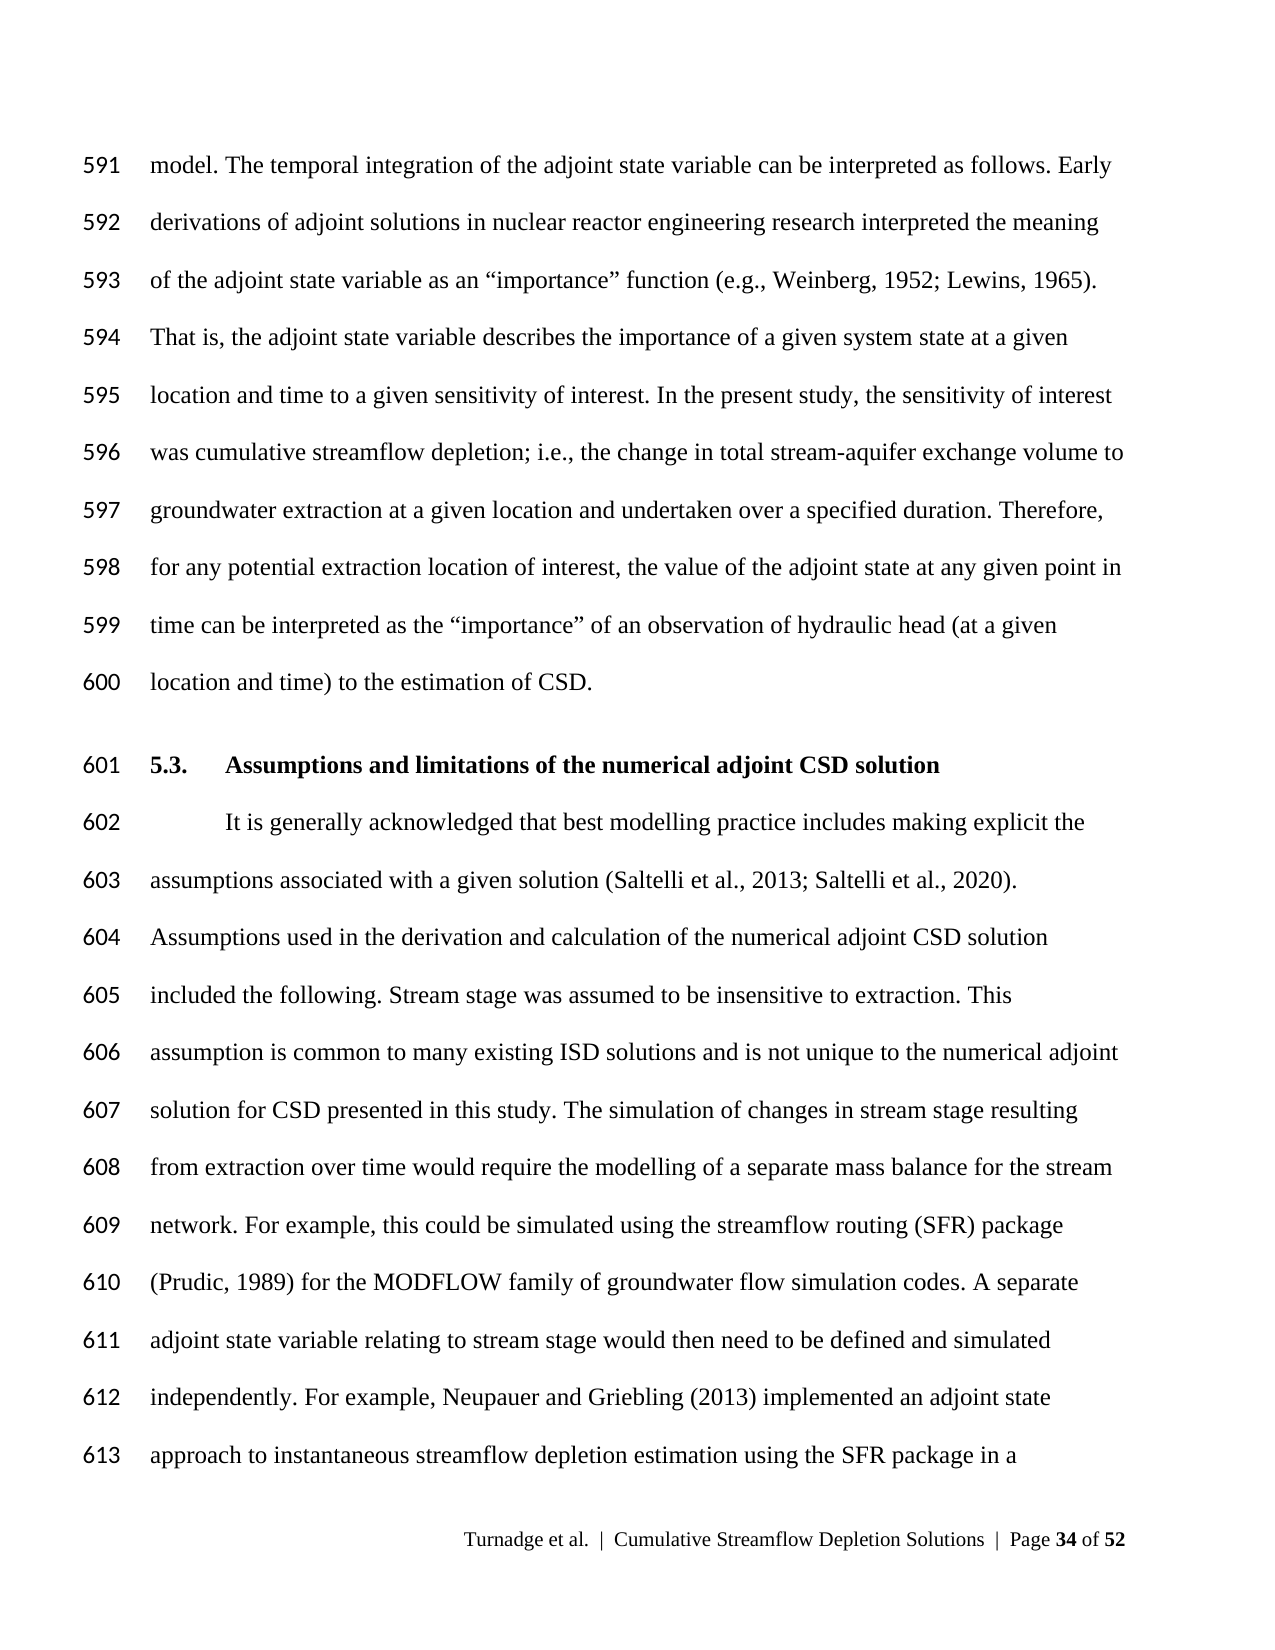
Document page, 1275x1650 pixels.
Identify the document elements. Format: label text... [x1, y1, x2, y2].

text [150, 807, 1125, 1469]
subtitle Assumptions and limitations of the numerical adjoint CSD solution [150, 750, 1125, 779]
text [150, 150, 1125, 696]
